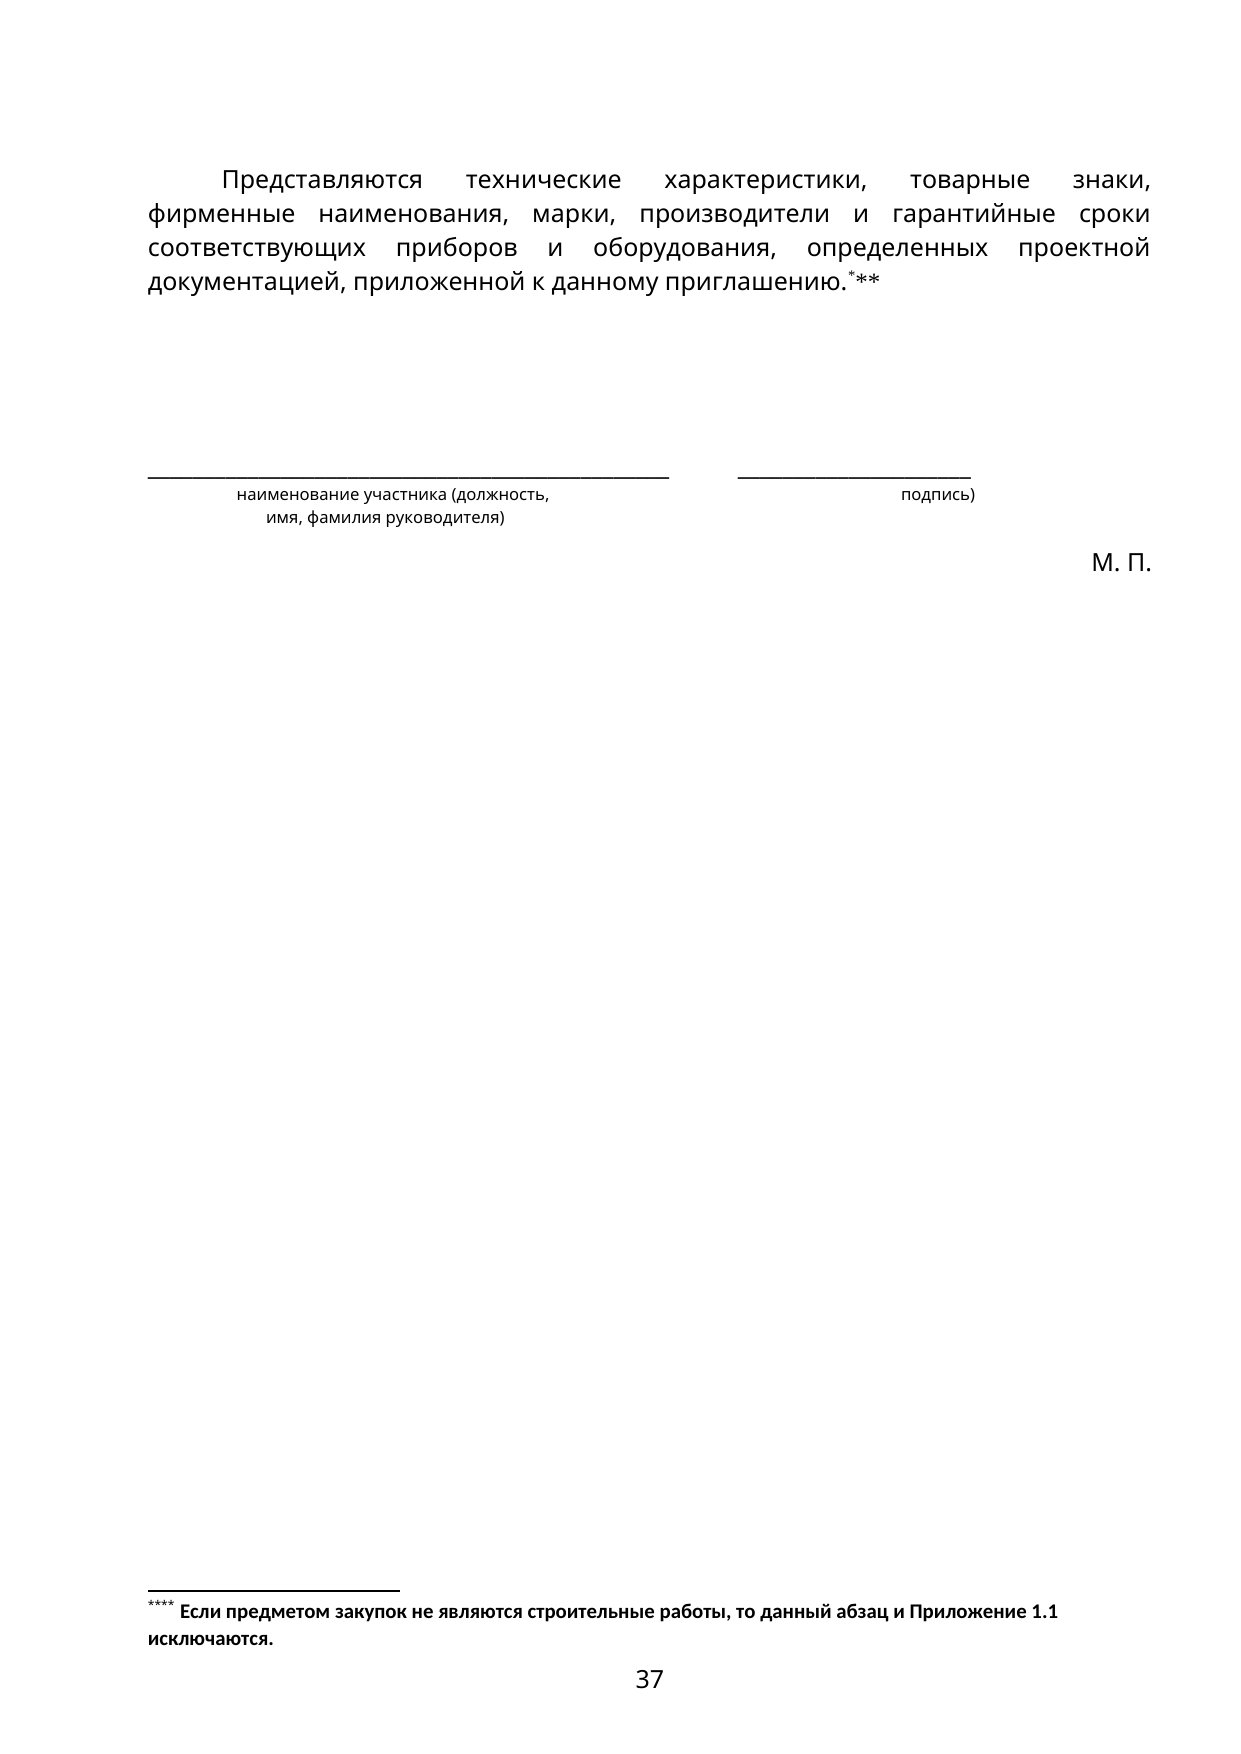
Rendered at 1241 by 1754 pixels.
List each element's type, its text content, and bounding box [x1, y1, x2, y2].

text _______________________________________________ _____________________ [148, 449, 1152, 483]
text М. П. [148, 545, 1152, 579]
text Представляются технические характеристики, товарные знаки, фирменные наименования, марки, производители и гарантийные сроки соответствующих приборов и оборудования, определенных проектной документацией, приложенной к данному приглашению.*** [148, 162, 1152, 298]
text наименование участника (должность, подпись) [236, 483, 1152, 506]
text имя, фамилия руководителя) [266, 506, 1152, 528]
